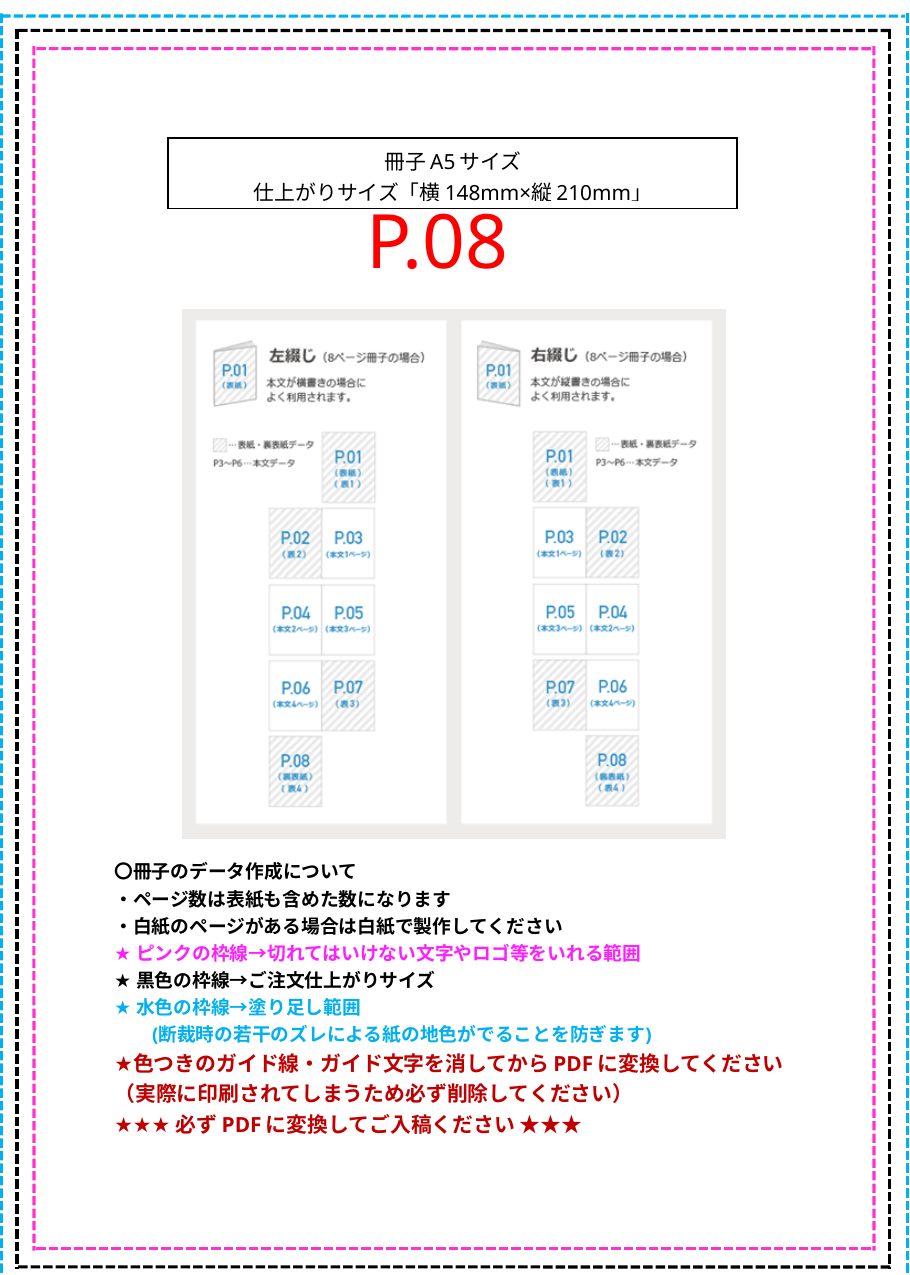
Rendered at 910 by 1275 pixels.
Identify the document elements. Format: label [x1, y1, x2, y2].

picture [182, 309, 726, 839]
